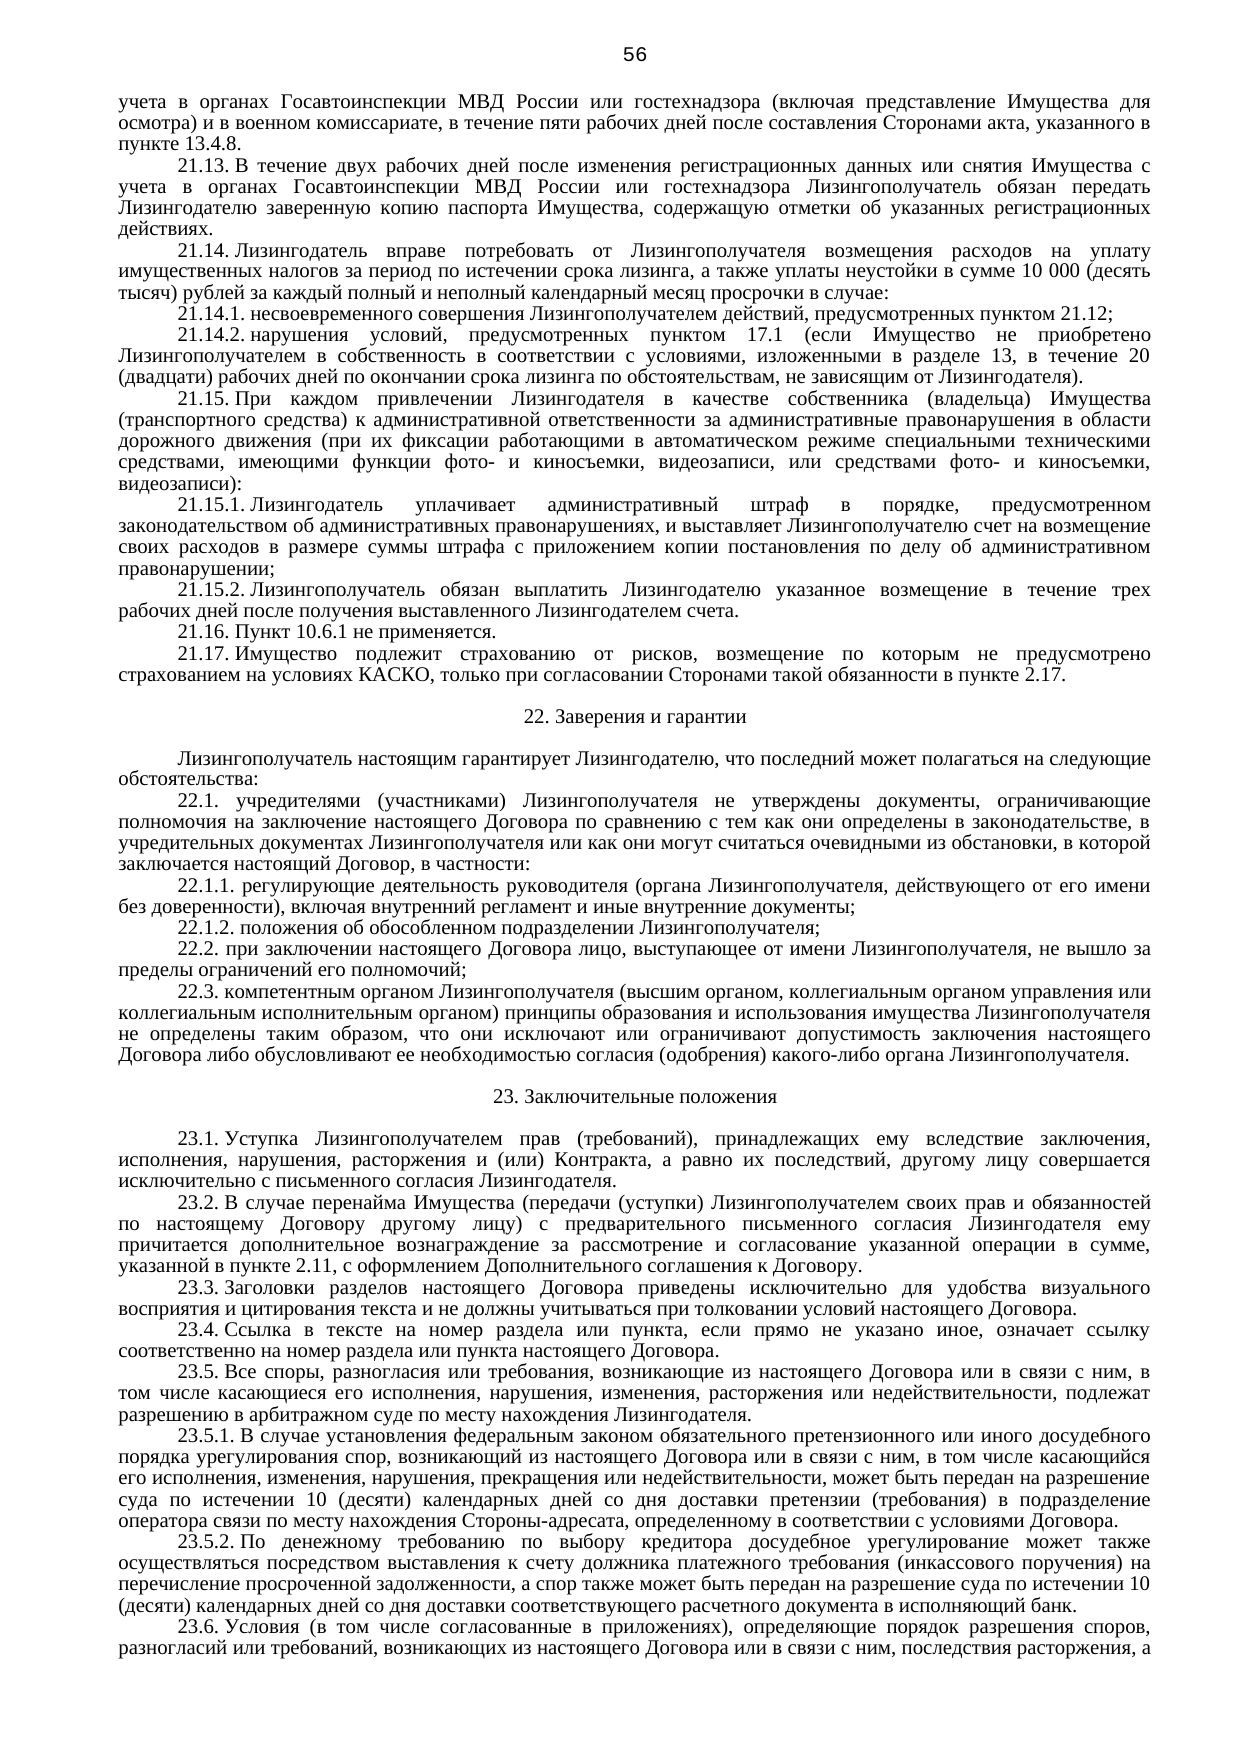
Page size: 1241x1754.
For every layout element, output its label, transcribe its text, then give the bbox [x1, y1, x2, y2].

text 23. Заключительные положения [118, 1087, 1152, 1108]
text 23.5. Все споры, разногласия или требования, возникающие из настоящего Договора или в связи с ним, в том числе касающиеся его исполнения, нарушения, изменения, расторжения или недействительности, подлежат разрешению в арбитражном суде по месту нахождения Лизингодателя. [118, 1362, 1152, 1426]
text 23.3. Заголовки разделов настоящего Договора приведены исключительно для удобства визуального восприятия и цитирования текста и не должны учитываться при толковании условий настоящего Договора. [118, 1277, 1152, 1319]
text 22.1. учредителями (участниками) Лизингополучателя не утверждены документы, ограничивающие полномочия на заключение настоящего Договора по сравнению с тем как они определены в законодательстве, в учредительных документах Лизингополучателя или как они могут считаться очевидными из обстановки, в которой заключается настоящий Договор, в частности: [118, 790, 1152, 875]
text 22.2. при заключении настоящего Договора лицо, выступающее от имени Лизингополучателя, не вышло за пределы ограничений его полномочий; [118, 939, 1152, 981]
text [118, 1617, 1152, 1659]
text 22. Заверения и гарантии [118, 706, 1152, 727]
text 22.1.2. положения об обособленном подразделении Лизингополучателя; [118, 918, 1152, 939]
text Лизингополучатель настоящим гарантирует Лизингодателю, что последний может полагаться на следующие обстоятельства: [118, 748, 1152, 790]
text 23.1. Уступка Лизингополучателем прав (требований), принадлежащих ему вследствие заключения, исполнения, нарушения, расторжения и (или) Контракта, а равно их последствий, другому лицу совершается исключительно с письменного согласия Лизингодателя. [118, 1129, 1152, 1192]
text 21.14. Лизингодатель вправе потребовать от Лизингополучателя возмещения расходов на уплату имущественных налогов за период по истечении срока лизинга, а также уплаты неустойки в сумме 10 000 (десять тысяч) рублей за каждый полный и неполный календарный месяц просрочки в случае: [118, 240, 1152, 304]
text 23.2. В случае перенайма Имущества (передачи (уступки) Лизингополучателем своих прав и обязанностей по настоящему Договору другому лицу) с предварительного письменного согласия Лизингодателя ему причитается дополнительное вознаграждение за рассмотрение и согласование указанной операции в сумме, указанной в пункте 2.11, с оформлением Дополнительного соглашения к Договору. [118, 1192, 1152, 1277]
text 21.16. Пункт 10.6.1 не применяется. [118, 622, 1152, 643]
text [118, 92, 1152, 155]
text 22.3. компетентным органом Лизингополучателя (высшим органом, коллегиальным органом управления или коллегиальным исполнительным органом) принципы образования и использования имущества Лизингополучателя не определены таким образом, что они исключают или ограничивают допустимость заключения настоящего Договора либо обусловливают ее необходимостью согласия (одобрения) какого-либо органа Лизингополучателя. [118, 981, 1152, 1066]
text 21.14.1. несвоевременного совершения Лизингополучателем действий, предусмотренных пунктом 21.12; [118, 304, 1152, 325]
text 23.4. Ссылка в тексте на номер раздела или пункта, если прямо не указано иное, означает ссылку соответственно на номер раздела или пункта настоящего Договора. [118, 1319, 1152, 1362]
text 21.13. В течение двух рабочих дней после изменения регистрационных данных или снятия Имущества с учета в органах Госавтоинспекции МВД России или гостехнадзора Лизингополучатель обязан передать Лизингодателю заверенную копию паспорта Имущества, содержащую отметки об указанных регистрационных действиях. [118, 155, 1152, 240]
text 21.15.2. Лизингополучатель обязан выплатить Лизингодателю указанное возмещение в течение трех рабочих дней после получения выставленного Лизингодателем счета. [118, 579, 1152, 622]
text 22.1.1. регулирующие деятельность руководителя (органа Лизингополучателя, действующего от его имени без доверенности), включая внутренний регламент и иные внутренние документы; [118, 875, 1152, 918]
text 23.5.2. По денежному требованию по выбору кредитора досудебное урегулирование может также осуществляться посредством выставления к счету должника платежного требования (инкассового поручения) на перечисление просроченной задолженности, а спор также может быть передан на разрешение суда по истечении 10 (десяти) календарных дней со дня доставки соответствующего расчетного документа в исполняющий банк. [118, 1532, 1152, 1617]
text 21.15. При каждом привлечении Лизингодателя в качестве собственника (владельца) Имущества (транспортного средства) к административной ответственности за административные правонарушения в области дорожного движения (при их фиксации работающими в автоматическом режиме специальными техническими средствами, имеющими функции фото- и киносъемки, видеозаписи, или средствами фото- и киносъемки, видеозаписи): [118, 388, 1152, 495]
text 21.14.2. нарушения условий, предусмотренных пунктом 17.1 (если Имущество не приобретено Лизингополучателем в собственность в соответствии с условиями, изложенными в разделе 13, в течение 20 (двадцати) рабочих дней по окончании срока лизинга по обстоятельствам, не зависящим от Лизингодателя). [118, 325, 1152, 388]
text 21.17. Имущество подлежит страхованию от рисков, возмещение по которым не предусмотрено страхованием на условиях КАСКО, только при согласовании Сторонами такой обязанности в пункте 2.17. [118, 643, 1152, 686]
text 23.5.1. В случае установления федеральным законом обязательного претензионного или иного досудебного порядка урегулирования спор, возникающий из настоящего Договора или в связи с ним, в том числе касающийся его исполнения, изменения, нарушения, прекращения или недействительности, может быть передан на разрешение суда по истечении 10 (десяти) календарных дней со дня доставки претензии (требования) в подразделение оператора связи по месту нахождения Стороны-адресата, определенному в соответствии с условиями Договора. [118, 1426, 1152, 1532]
text 21.15.1. Лизингодатель уплачивает административный штраф в порядке, предусмотренном законодательством об административных правонарушениях, и выставляет Лизингополучателю счет на возмещение своих расходов в размере суммы штрафа с приложением копии постановления по делу об административном правонарушении; [118, 495, 1152, 579]
